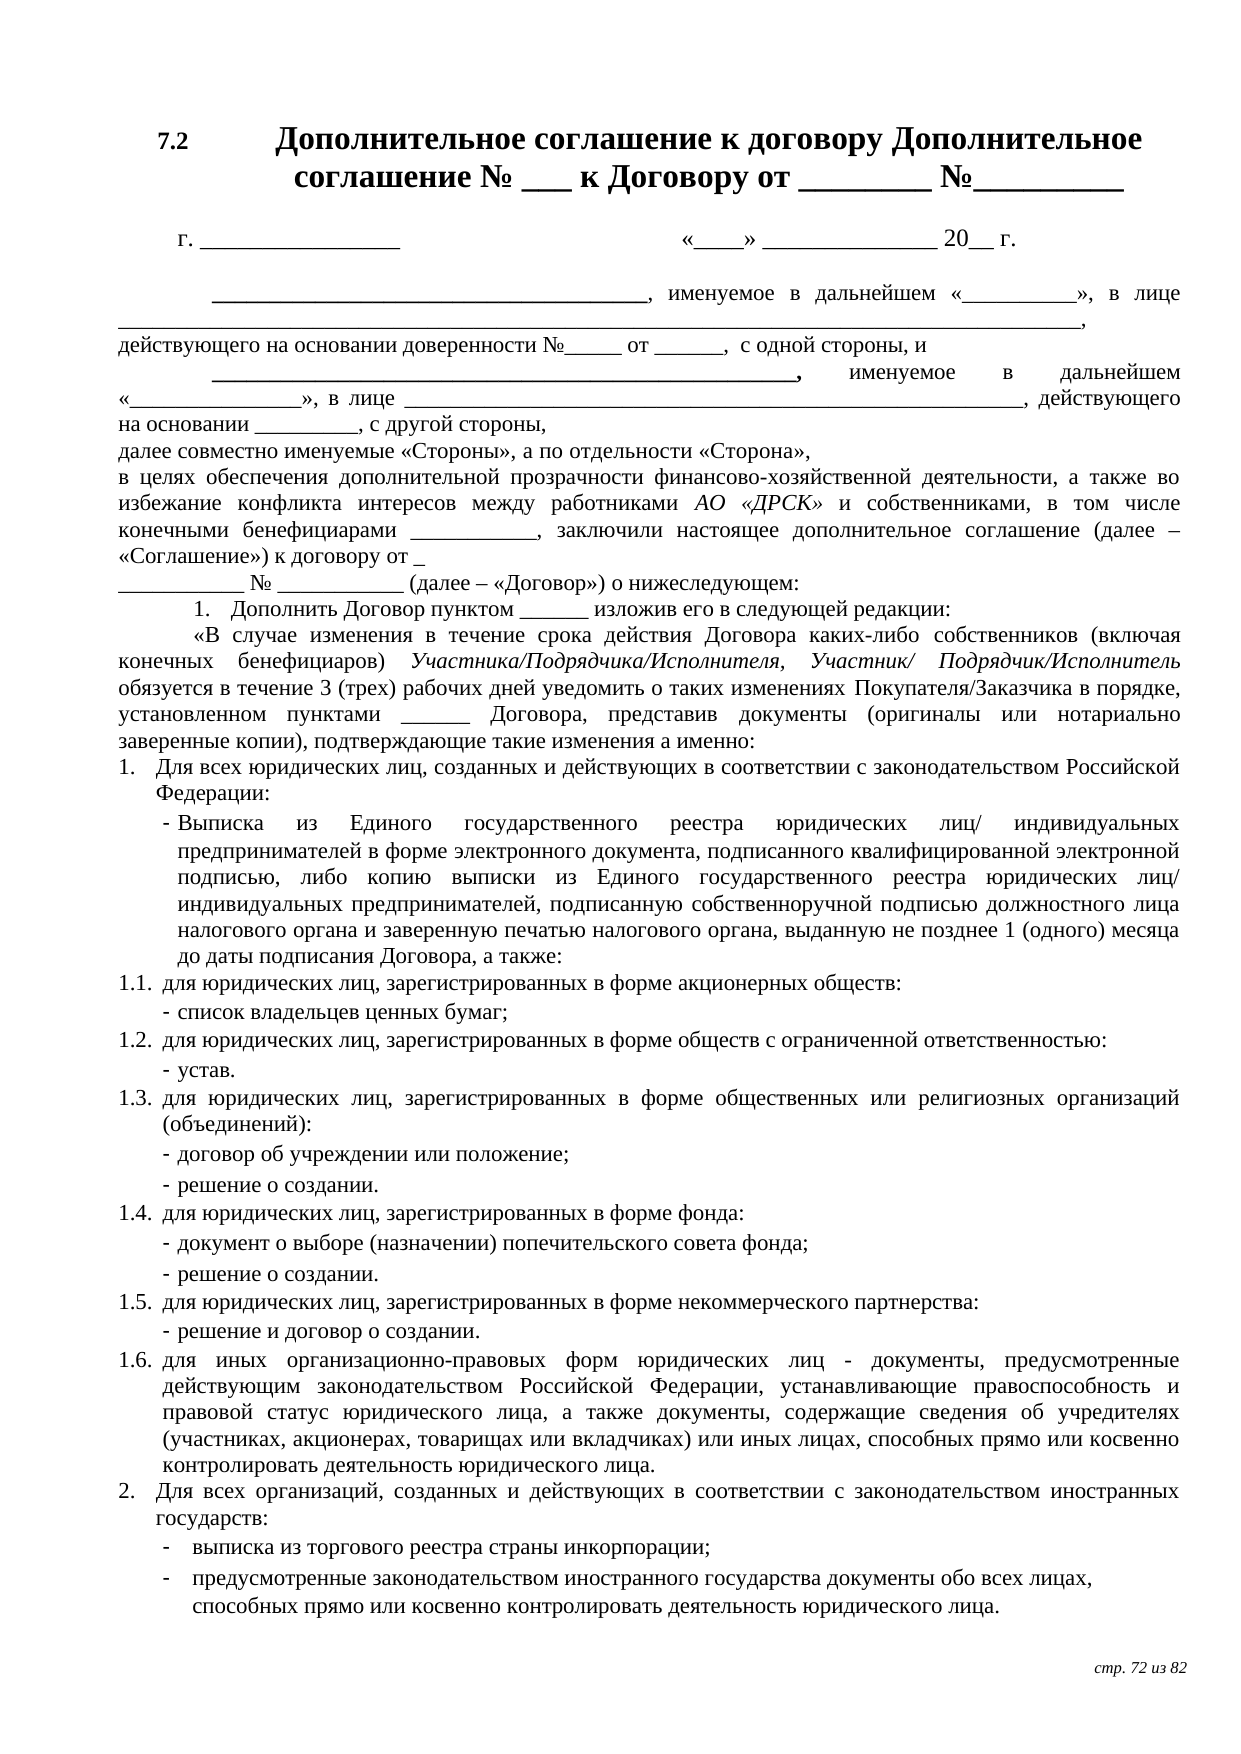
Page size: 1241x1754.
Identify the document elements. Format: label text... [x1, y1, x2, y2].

list Для всех юридических лиц, созданных и действующих в соответствии с законодательством Российской Федерации: [118, 753, 1181, 806]
list устав. [162, 1053, 1181, 1084]
list решение о создании. [162, 1168, 1181, 1199]
list предусмотренные законодательством иностранного государства документы обо всех лицах, способных прямо или косвенно контролировать деятельность юридического лица. [162, 1561, 1181, 1619]
list Для всех организаций, созданных и действующих в соответствии с законодательством иностранных государств: [118, 1477, 1181, 1530]
list решение о создании. [162, 1257, 1181, 1288]
list для иных организационно-правовых форм юридических лиц - документы, предусмотренные действующим законодательством Российской Федерации, устанавливающие правоспособность и правовой статус юридического лица, а также документы, содержащие сведения об учредителях (участниках, акционерах, товарищах или вкладчиках) или иных лицах, способных прямо или косвенно контролировать деятельность юридического лица. [118, 1346, 1181, 1477]
text ______________________________________, именуемое в дальнейшем «__________», в лице ____________________________________________________________________________________, действующего на основании доверенности №_____ от ______, с одной стороны, и [118, 279, 1181, 358]
text в целях обеспечения дополнительной прозрачности финансово-хозяйственной деятельности, а также во избежание конфликта интересов между работниками АО «ДРСК» и собственниками, в том числе конечными бенефициарами ___________, заключили настоящее дополнительное соглашение (далее – «Соглашение») к договору от _ [118, 463, 1181, 568]
text ___________________________________________________, именуемое в дальнейшем «_______________», в лице ______________________________________________________, действующего на основании _________, с другой стороны, [118, 358, 1181, 437]
list документ о выборе (назначении) попечительского совета фонда; [162, 1226, 1181, 1257]
list для юридических лиц, зарегистрированных в форме некоммерческого партнерства: [118, 1288, 1181, 1314]
text «В случае изменения в течение срока действия Договора каких-либо собственников (включая конечных бенефициаров) Участника/Подрядчика/Исполнителя, Участник/ Подрядчик/Исполнитель обязуется в течение 3 (трех) рабочих дней уведомить о таких изменениях Покупателя/Заказчика в порядке, установленном пунктами ______ Договора, представив документы (оригиналы или нотариально заверенные копии), подтверждающие такие изменения а именно: [118, 621, 1181, 753]
list договор об учреждении или положение; [162, 1137, 1181, 1168]
list Выписка из Единого государственного реестра юридических лиц/ индивидуальных предпринимателей в форме электронного документа, подписанного квалифицированной электронной подписью, либо копию выписки из Единого государственного реестра юридических лиц/ индивидуальных предпринимателей, подписанную собственноручной подписью должностного лица налогового органа и заверенную печатью налогового органа, выданную не позднее 1 (одного) месяца до даты подписания Договора, а также: [162, 806, 1181, 969]
list выписка из торгового реестра страны инкорпорации; [162, 1530, 1181, 1561]
list Дополнить Договор пунктом ______ изложив его в следующей редакции: [193, 595, 1181, 621]
list решение и договор о создании. [162, 1314, 1181, 1346]
list для юридических лиц, зарегистрированных в форме фонда: [118, 1199, 1181, 1226]
text г. ________________ «____» ______________ 20__ г. [118, 223, 1181, 252]
list список владельцев ценных бумаг; [162, 995, 1181, 1026]
list для юридических лиц, зарегистрированных в форме акционерных обществ: [118, 969, 1181, 995]
text ___________ № ___________ (далее – «Договор») о нижеследующем: [118, 568, 1181, 595]
text далее совместно именуемые «Стороны», а по отдельности «Сторона», [118, 437, 1181, 463]
list для юридических лиц, зарегистрированных в форме обществ с ограниченной ответственностью: [118, 1026, 1181, 1053]
list для юридических лиц, зарегистрированных в форме общественных или религиозных организаций (объединений): [118, 1084, 1181, 1137]
subtitle Дополнительное соглашение к договору Дополнительное соглашение № ___ к Договору от ________ №_________ [118, 118, 1181, 195]
